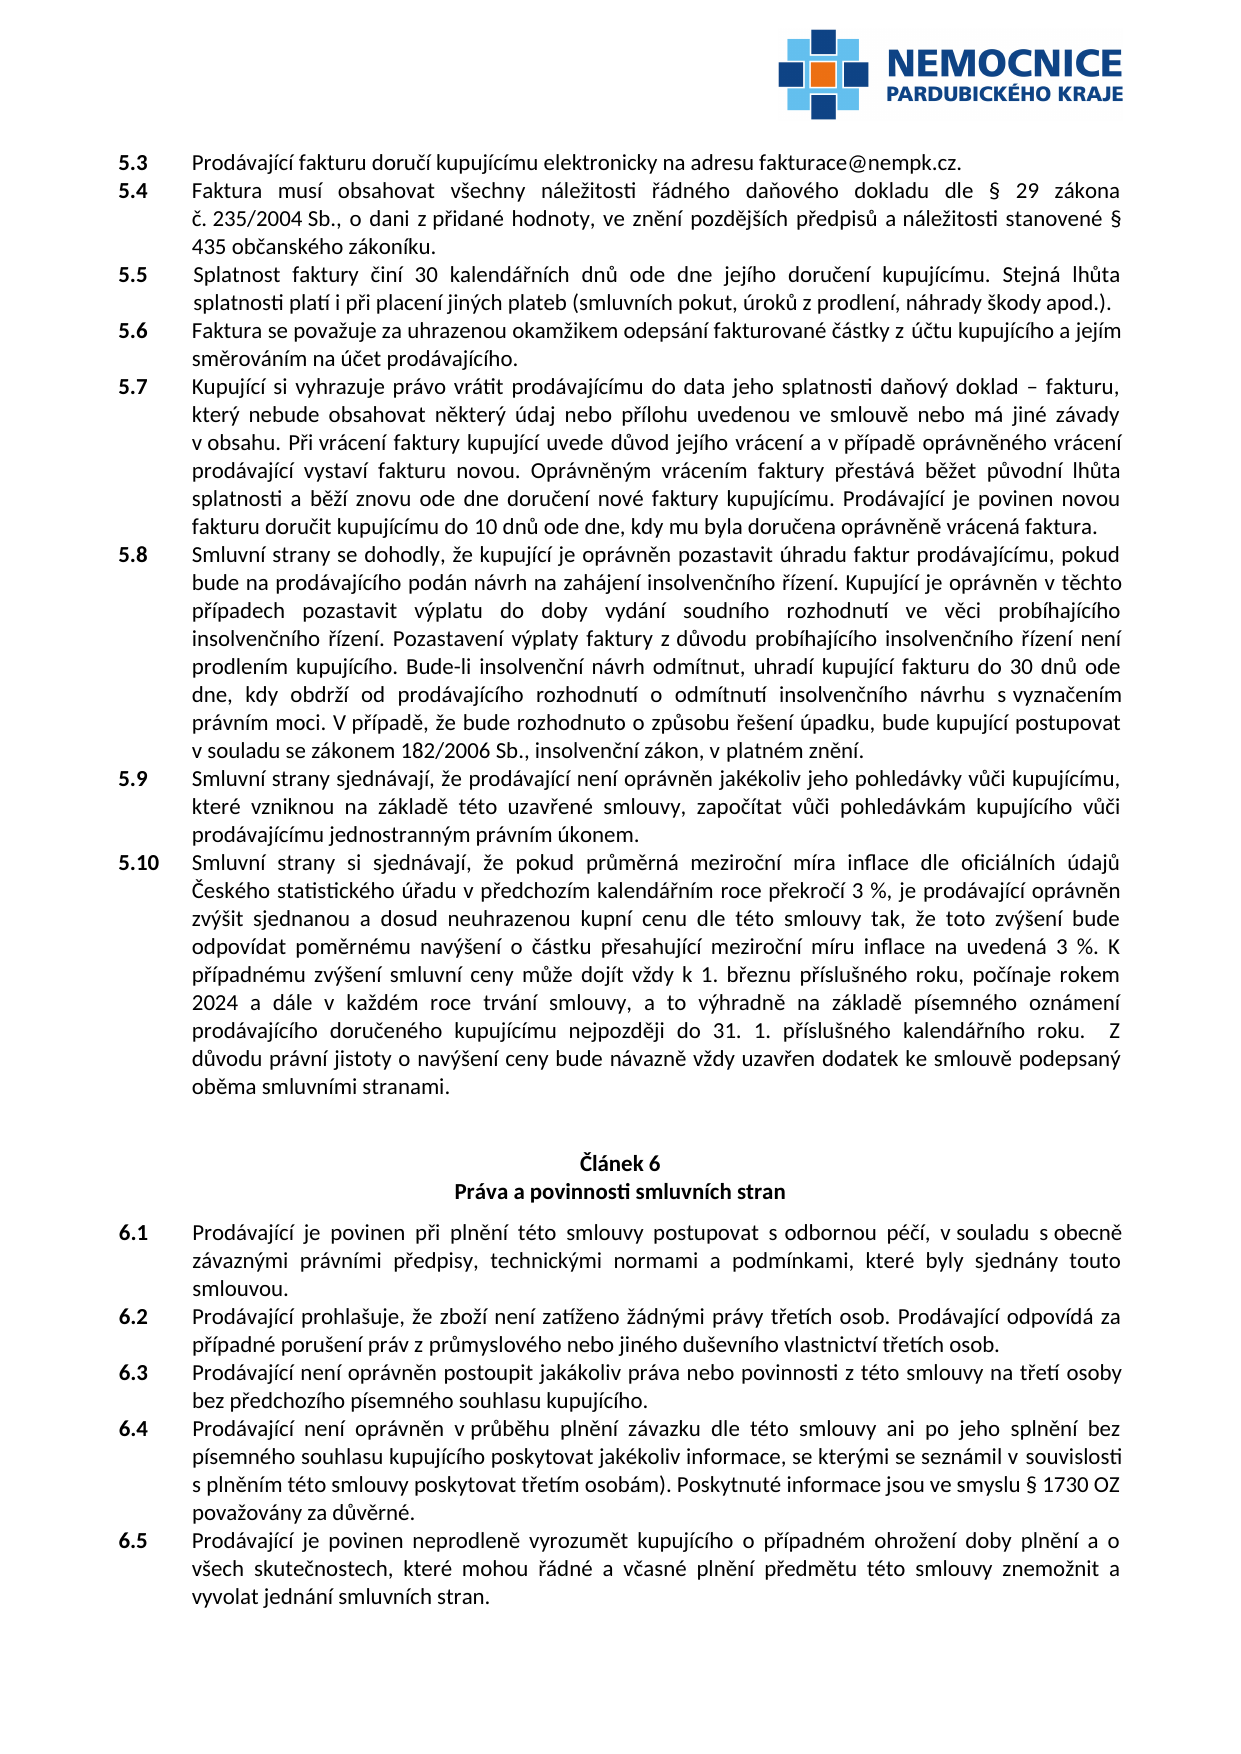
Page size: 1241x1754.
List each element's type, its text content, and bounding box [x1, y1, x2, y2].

text 5.5 Splatnost faktury činí 30 kalendářních dnů ode dne jejího doručení kupujícímu. Stejná lhůta splatnosti platí i při placení jiných plateb (smluvních pokut, úroků z prodlení, náhrady škody apod.). [118, 260, 1122, 316]
text Článek 6 [118, 1149, 1122, 1177]
text 5.9 Smluvní strany sjednávají, že prodávající není oprávněn jakékoliv jeho pohledávky vůči kupujícímu, které vzniknou na základě této uzavřené smlouvy, započítat vůči pohledávkám kupujícího vůči prodávajícímu jednostranným právním úkonem. [118, 764, 1122, 848]
text 6.4 Prodávající není oprávněn v průběhu plnění závazku dle této smlouvy ani po jeho splnění bez písemného souhlasu kupujícího poskytovat jakékoliv informace, se kterými se seznámil v souvislosti s plněním této smlouvy poskytovat třetím osobám). Poskytnuté informace jsou ve smyslu § 1730 OZ považovány za důvěrné. [118, 1414, 1122, 1526]
picture [777, 28, 1123, 121]
text 5.4 Faktura musí obsahovat všechny náležitosti řádného daňového dokladu dle § 29 zákona č. 235/2004 Sb., o dani z přidané hodnoty, ve znění pozdějších předpisů a náležitosti stanovené § 435 občanského zákoníku. [118, 176, 1122, 260]
text 6.3 Prodávající není oprávněn postoupit jakákoliv práva nebo povinnosti z této smlouvy na třetí osoby bez předchozího písemného souhlasu kupujícího. [118, 1358, 1122, 1414]
text 5.6 Faktura se považuje za uhrazenou okamžikem odepsání fakturované částky z účtu kupujícího a jejím směrováním na účet prodávajícího. [118, 316, 1122, 372]
text 5.7 Kupující si vyhrazuje právo vrátit prodávajícímu do data jeho splatnosti daňový doklad – fakturu, který nebude obsahovat některý údaj nebo přílohu uvedenou ve smlouvě nebo má jiné závady v obsahu. Při vrácení faktury kupující uvede důvod jejího vrácení a v případě oprávněného vrácení prodávající vystaví fakturu novou. Oprávněným vrácením faktury přestává běžet původní lhůta splatnosti a běží znovu ode dne doručení nové faktury kupujícímu. Prodávající je povinen novou fakturu doručit kupujícímu do 10 dnů ode dne, kdy mu byla doručena oprávněně vrácená faktura. [118, 372, 1122, 540]
text 5.8 Smluvní strany se dohodly, že kupující je oprávněn pozastavit úhradu faktur prodávajícímu, pokud bude na prodávajícího podán návrh na zahájení insolvenčního řízení. Kupující je oprávněn v těchto případech pozastavit výplatu do doby vydání soudního rozhodnutí ve věci probíhajícího insolvenčního řízení. Pozastavení výplaty faktury z důvodu probíhajícího insolvenčního řízení není prodlením kupujícího. Bude-li insolvenční návrh odmítnut, uhradí kupující fakturu do 30 dnů ode dne, kdy obdrží od prodávajícího rozhodnutí o odmítnutí insolvenčního návrhu s vyznačením právním moci. V případě, že bude rozhodnuto o způsobu řešení úpadku, bude kupující postupovat v souladu se zákonem 182/2006 Sb., insolvenční zákon, v platném znění. [118, 540, 1122, 764]
text 6.1 Prodávající je povinen při plnění této smlouvy postupovat s odbornou péčí, v souladu s obecně závaznými právními předpisy, technickými normami a podmínkami, které byly sjednány touto smlouvou. [119, 1218, 1122, 1302]
text 5.10 Smluvní strany si sjednávají, že pokud průměrná meziroční míra inflace dle oficiálních údajů Českého statistického úřadu v předchozím kalendářním roce překročí 3 %, je prodávající oprávněn zvýšit sjednanou a dosud neuhrazenou kupní cenu dle této smlouvy tak, že toto zvýšení bude odpovídat poměrnému navýšení o částku přesahující meziroční míru inflace na uvedená 3 %. K případnému zvýšení smluvní ceny může dojít vždy k 1. březnu příslušného roku, počínaje rokem 2024 a dále v každém roce trvání smlouvy, a to výhradně na základě písemného oznámení prodávajícího doručeného kupujícímu nejpozději do 31. 1. příslušného kalendářního roku. Z důvodu právní jistoty o navýšení ceny bude návazně vždy uzavřen dodatek ke smlouvě podepsaný oběma smluvními stranami. [118, 848, 1122, 1100]
text 6.5 Prodávající je povinen neprodleně vyrozumět kupujícího o případném ohrožení doby plnění a o všech skutečnostech, které mohou řádné a včasné plnění předmětu této smlouvy znemožnit a vyvolat jednání smluvních stran. [118, 1526, 1122, 1610]
text 5.3 Prodávající fakturu doručí kupujícímu elektronicky na adresu fakturace@nempk.cz. [118, 148, 1122, 176]
text Práva a povinnosti smluvních stran [118, 1177, 1122, 1205]
text 6.2 Prodávající prohlašuje, že zboží není zatíženo žádnými právy třetích osob. Prodávající odpovídá za případné porušení práv z průmyslového nebo jiného duševního vlastnictví třetích osob. [118, 1302, 1122, 1358]
